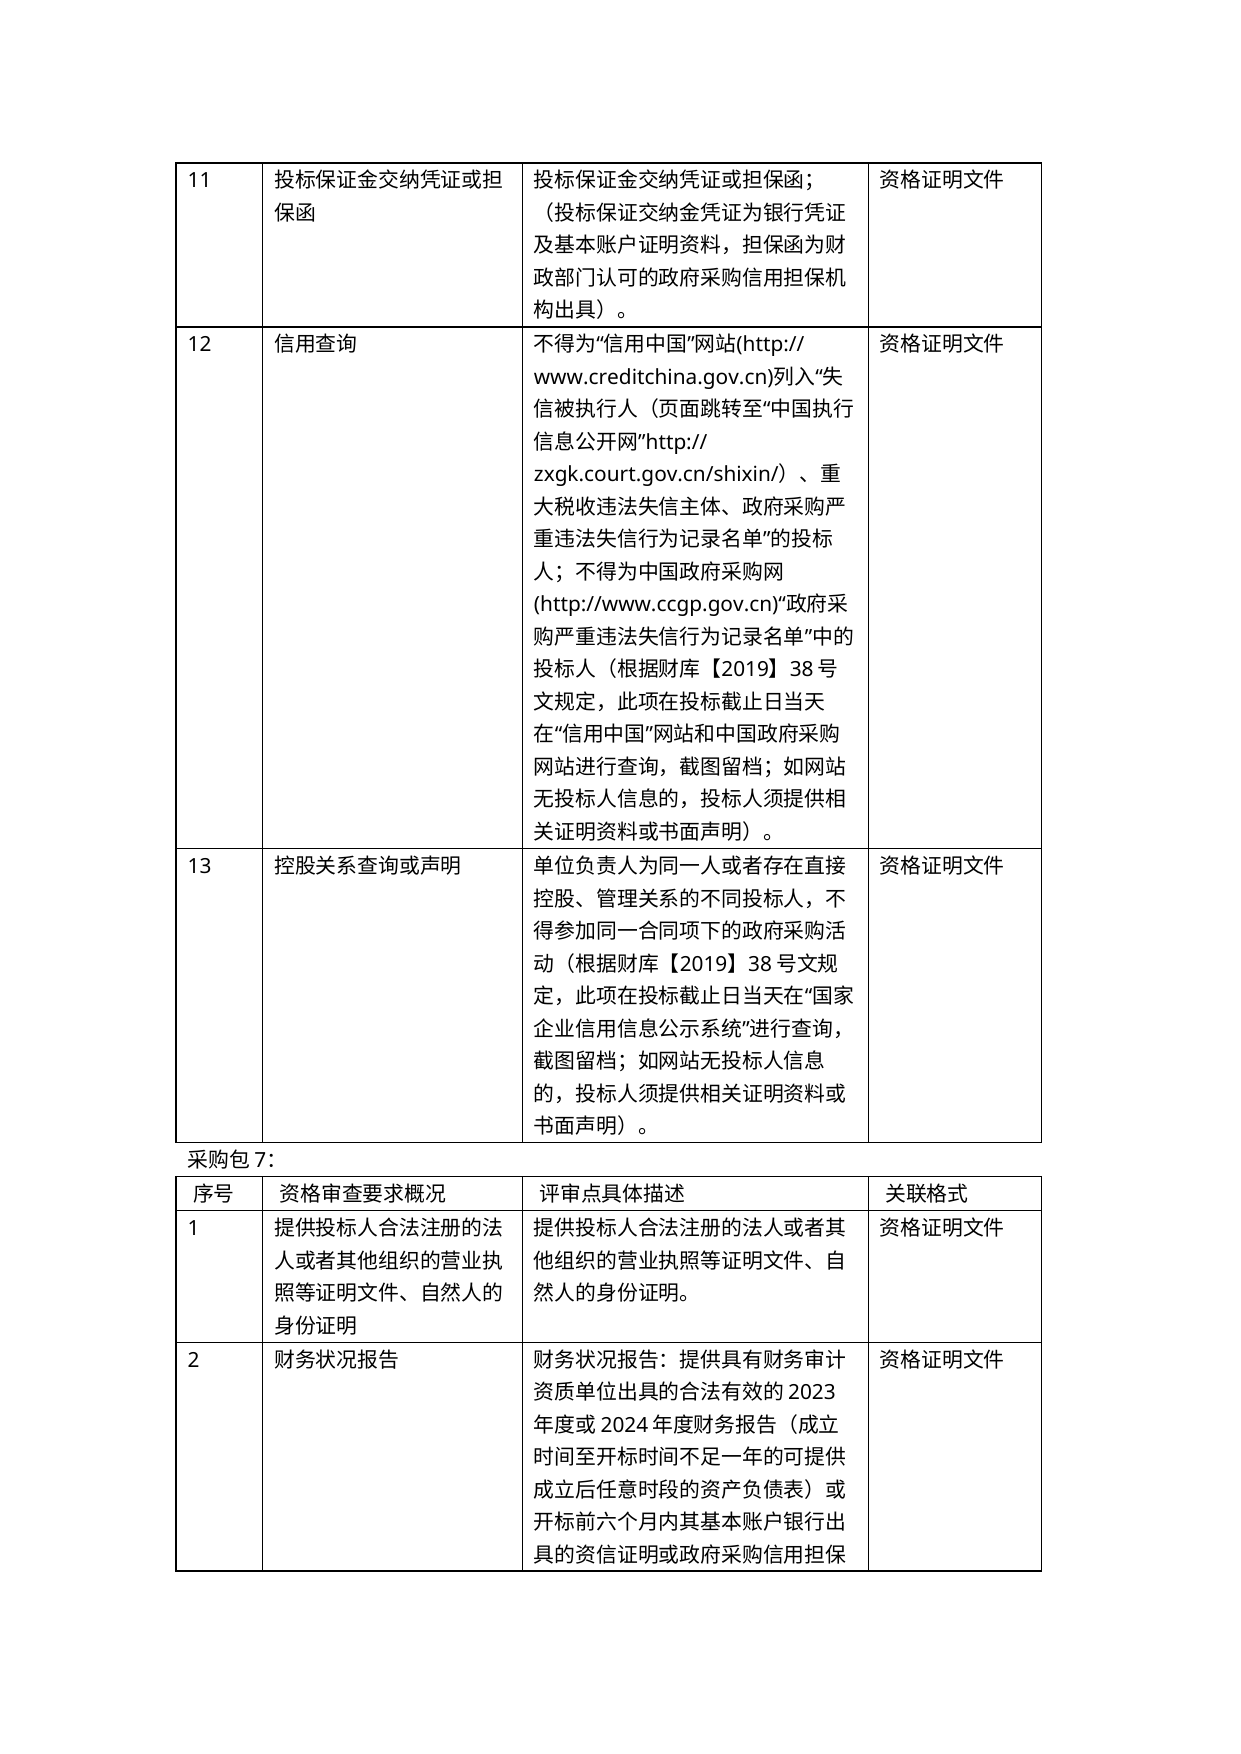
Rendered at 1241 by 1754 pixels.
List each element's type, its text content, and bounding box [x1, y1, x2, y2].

table_cell 投标保证金交纳凭证或担保函 [263, 164, 522, 326]
table_cell 11 [177, 164, 262, 326]
table_cell 1 [177, 1211, 262, 1341]
table_cell 资格证明文件 [869, 328, 1041, 848]
table_cell 提供投标人合法注册的法人或者其他组织的营业执照等证明文件、自然人的身份证明。 [523, 1211, 868, 1341]
table_header 序号 [177, 1177, 262, 1210]
table_cell 不得为“信用中国”网站(http://www.creditchina.gov.cn)列入“失信被执行人（页面跳转至“中国执行信息公开网”http://zxgk.court.gov.cn/shixin/）、重大税收违法失信主体、政府采购严重违法失信行为记录名单”的投标人；不得为中国政府采购网(http://www.ccgp.gov.cn)“政府采购严重违法失信行为记录名单”中的投标人（根据财库【2019】38号文规定，此项在投标截止日当天在“信用中国”网站和中国政府采购网站进行查询，截图留档；如网站无投标人信息的，投标人须提供相关证明资料或书面声明）。 [523, 328, 868, 848]
table_cell 13 [177, 849, 262, 1142]
table_cell 资格证明文件 [869, 1343, 1041, 1570]
table_cell 投标保证金交纳凭证或担保函；（投标保证交纳金凭证为银行凭证及基本账户证明资料，担保函为财政部门认可的政府采购信用担保机构出具）。 [523, 164, 868, 326]
table_header 关联格式 [869, 1177, 1041, 1210]
table_cell 单位负责人为同一人或者存在直接控股、管理关系的不同投标人，不得参加同一合同项下的政府采购活动（根据财库【2019】38号文规定，此项在投标截止日当天在“国家企业信用信息公示系统”进行查询，截图留档；如网站无投标人信息的，投标人须提供相关证明资料或书面声明）。 [523, 849, 868, 1142]
table_cell 财务状况报告 [263, 1343, 522, 1570]
table_header 评审点具体描述 [523, 1177, 868, 1210]
text 采购包7： [187, 1143, 1053, 1176]
table_cell 提供投标人合法注册的法人或者其他组织的营业执照等证明文件、自然人的身份证明 [263, 1211, 522, 1341]
table_cell 资格证明文件 [869, 849, 1041, 1142]
table_cell 2 [177, 1343, 262, 1570]
table_cell 12 [177, 328, 262, 848]
table_cell 信用查询 [263, 328, 522, 848]
table_cell 控股关系查询或声明 [263, 849, 522, 1142]
table_cell 资格证明文件 [869, 1211, 1041, 1341]
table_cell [523, 1343, 868, 1570]
table_header 资格审查要求概况 [263, 1177, 522, 1210]
table_cell 资格证明文件 [869, 164, 1041, 326]
